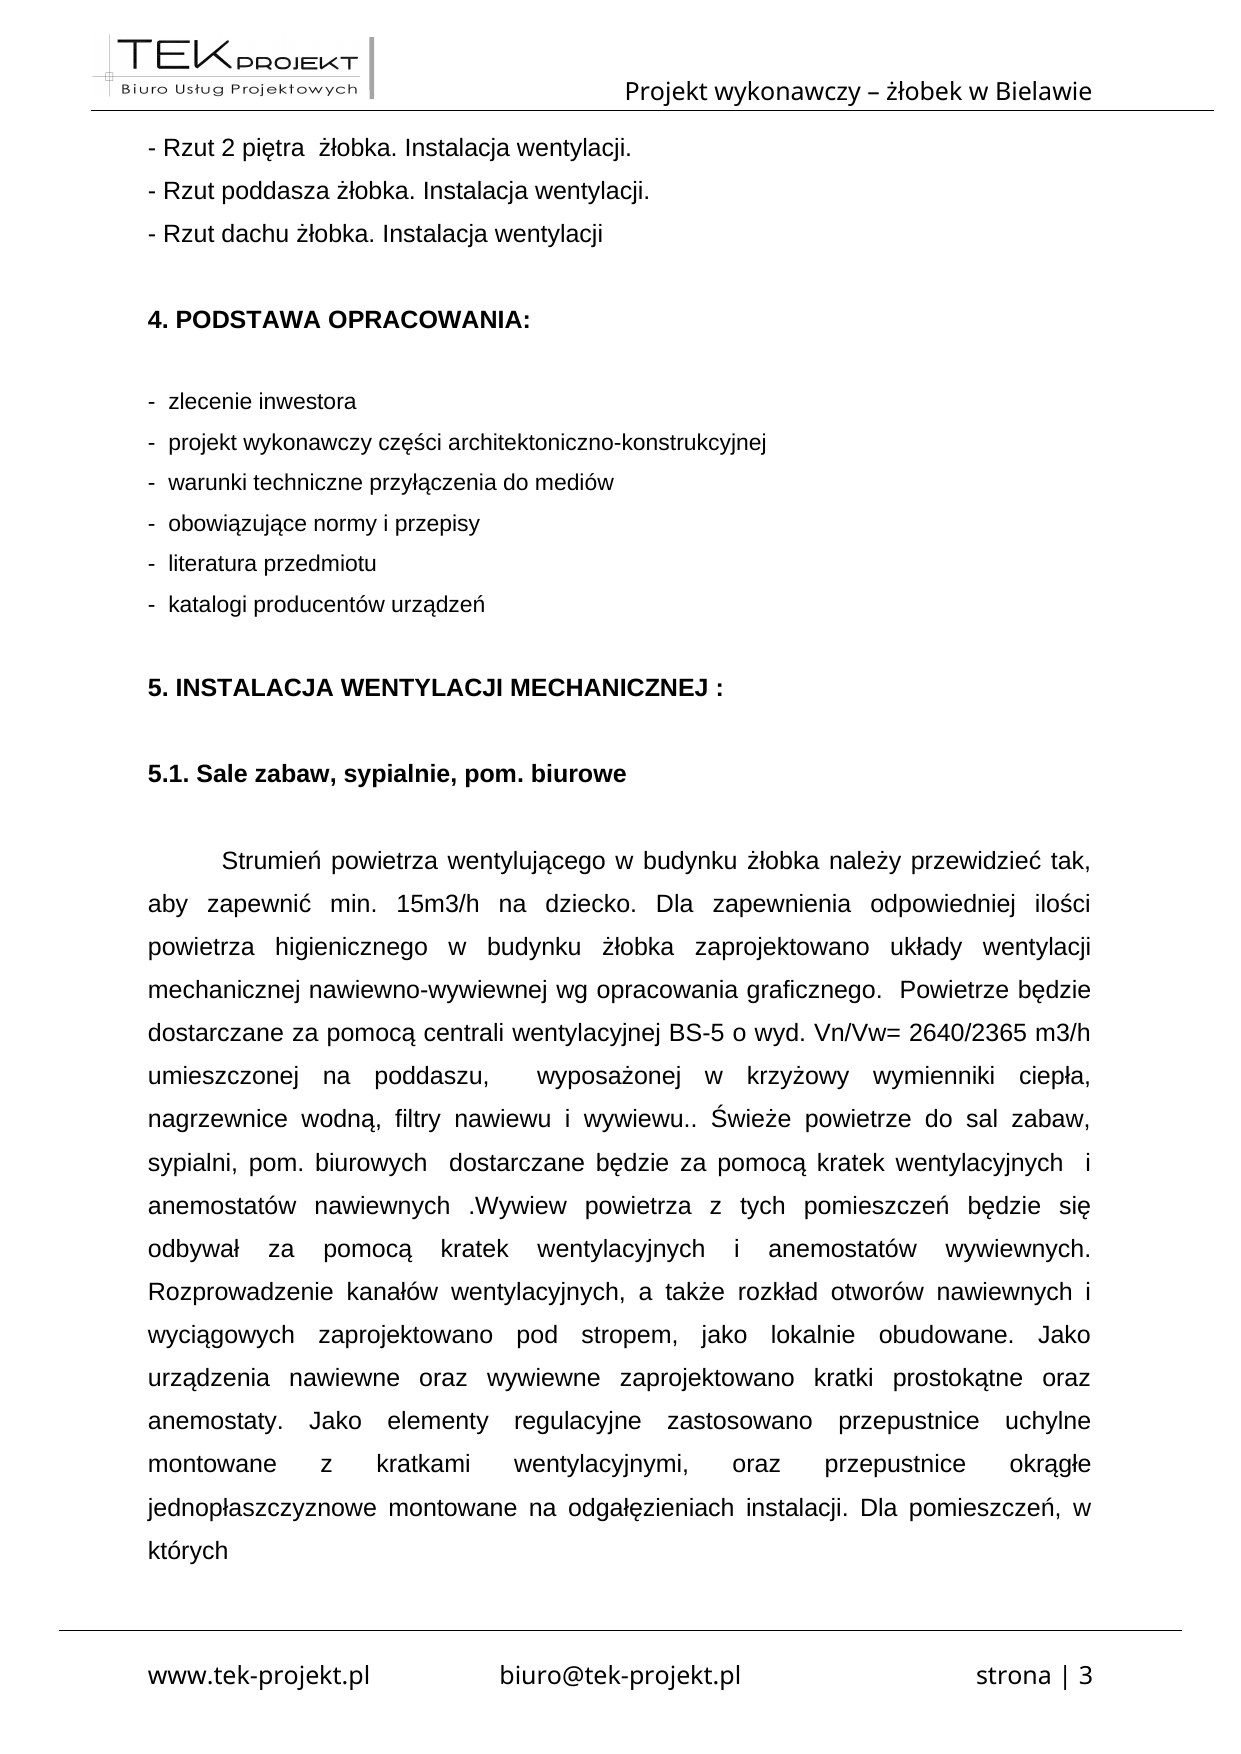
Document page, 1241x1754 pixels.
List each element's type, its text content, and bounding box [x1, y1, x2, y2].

text Strumień powietrza wentylującego w budynku żłobka należy przewidzieć tak, aby zapewnić min. 15m3/h na dziecko. Dla zapewnienia odpowiedniej ilości powietrza higienicznego w budynku żłobka zaprojektowano układy wentylacji mechanicznej nawiewno-wywiewnej wg opracowania graficznego. Powietrze będzie dostarczane za pomocą centrali wentylacyjnej BS-5 o wyd. Vn/Vw= 2640/2365 m3/h umieszczonej na poddaszu, wyposażonej w krzyżowy wymienniki ciepła, nagrzewnice wodną, filtry nawiewu i wywiewu.. Świeże powietrze do sal zabaw, sypialni, pom. biurowych dostarczane będzie za pomocą kratek wentylacyjnych i anemostatów nawiewnych .Wywiew powietrza z tych pomieszczeń będzie się odbywał za pomocą kratek wentylacyjnych i anemostatów wywiewnych. Rozprowadzenie kanałów wentylacyjnych, a także rozkład otworów nawiewnych i wyciągowych zaprojektowano pod stropem, jako lokalnie obudowane. Jako urządzenia nawiewne oraz wywiewne zaprojektowano kratki prostokątne oraz anemostaty. Jako elementy regulacyjne zastosowano przepustnice uchylne montowane z kratkami wentylacyjnymi, oraz przepustnice okrągłe jednopłaszczyznowe montowane na odgałęzieniach instalacji. Dla pomieszczeń, w których [148, 846, 1092, 1564]
picture [91, 33, 360, 98]
text - literatura przedmiotu [148, 550, 1092, 576]
text - zlecenie inwestora [148, 388, 1092, 414]
text - Rzut dachu żłobka. Instalacja wentylacji [148, 219, 1092, 248]
text - warunki techniczne przyłączenia do mediów [148, 469, 1092, 495]
text 5.1. Sale zabaw, sypialnie, pom. biurowe [148, 759, 1092, 788]
text - katalogi producentów urządzeń [148, 591, 1092, 617]
text - Rzut poddasza żłobka. Instalacja wentylacji. [148, 176, 1092, 205]
text 5. INSTALACJA WENTYLACJI MECHANICZNEJ : [148, 673, 1092, 702]
text 4. PODSTAWA OPRACOWANIA: [148, 305, 1092, 334]
text - projekt wykonawczy części architektoniczno-konstrukcyjnej [148, 428, 1092, 455]
text - Rzut 2 piętra żłobka. Instalacja wentylacji. [148, 133, 1092, 162]
text - obowiązujące normy i przepisy [148, 509, 1092, 536]
